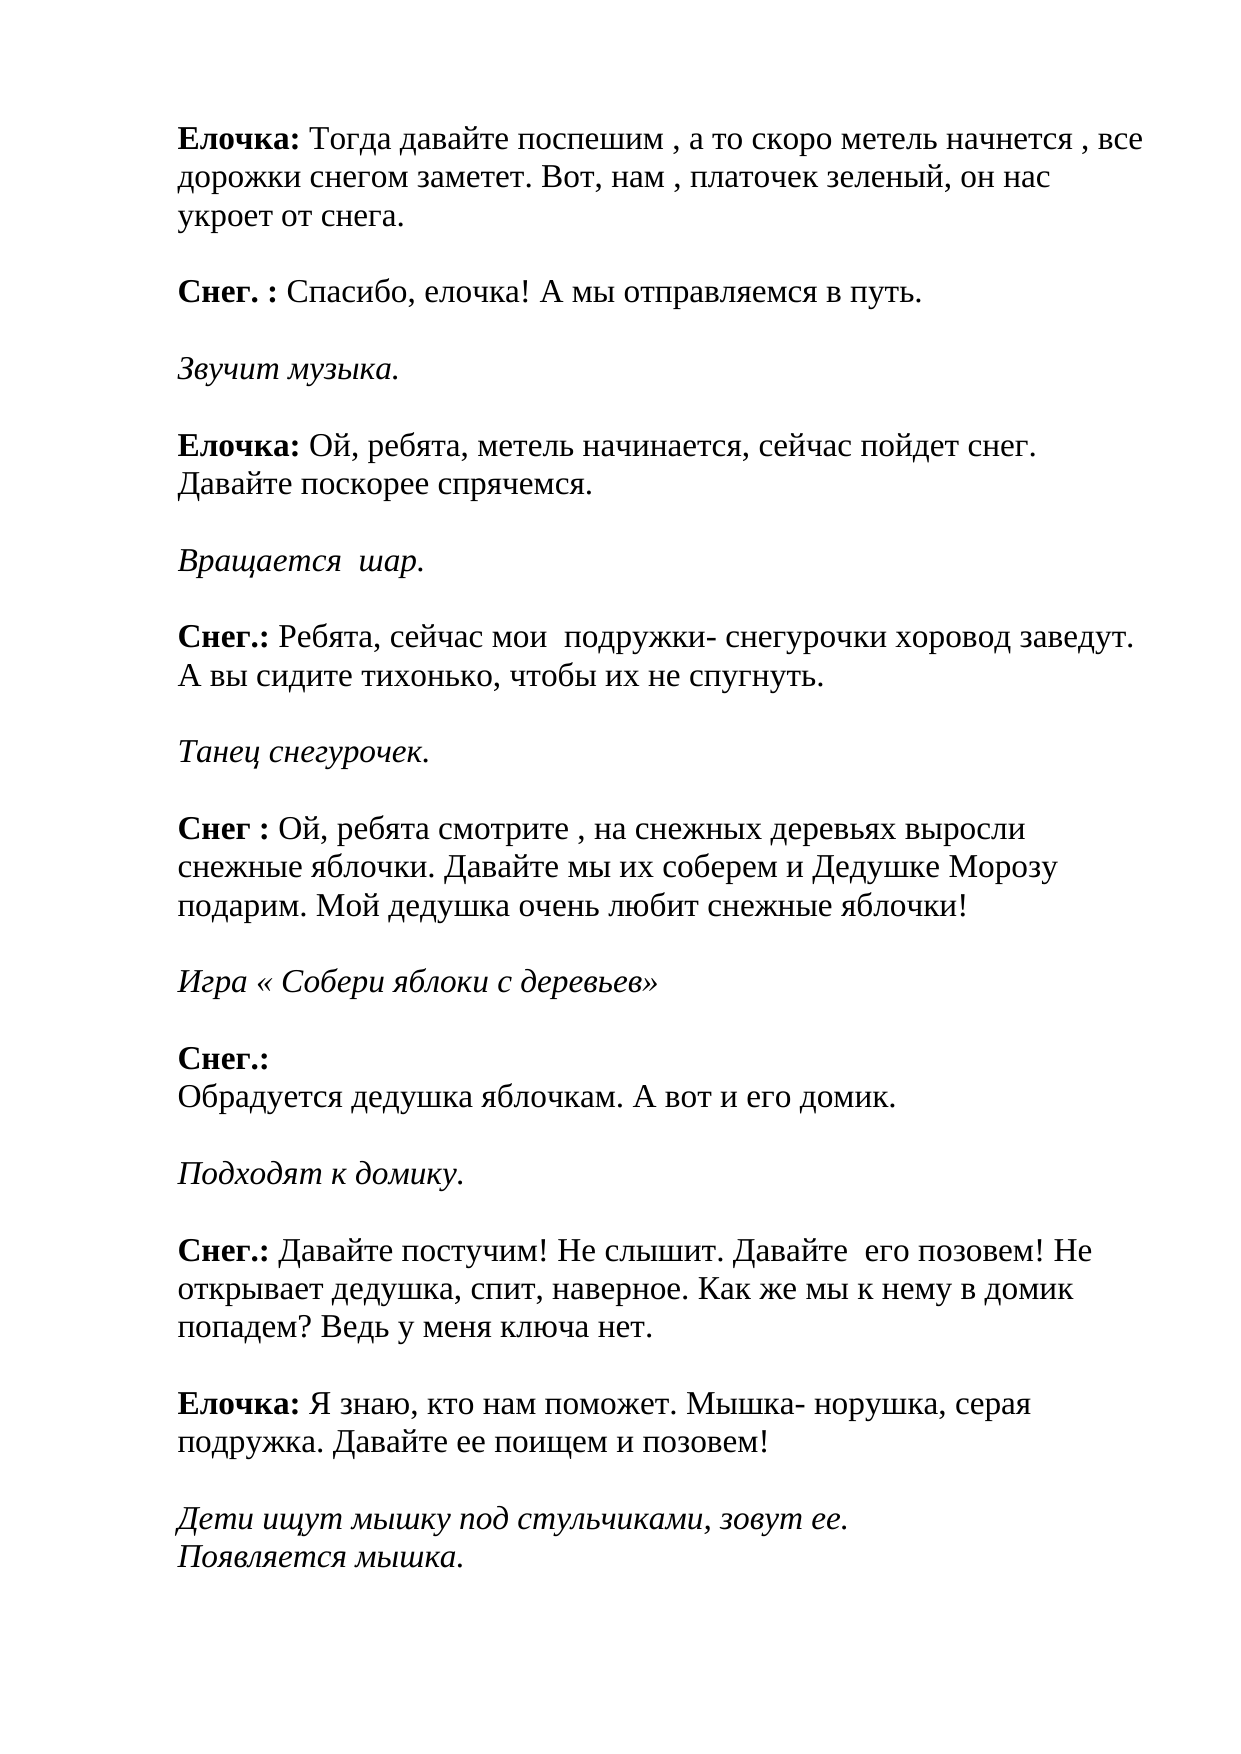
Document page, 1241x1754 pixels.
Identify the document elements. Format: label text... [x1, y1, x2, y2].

text Вращается шар. [177, 540, 1152, 578]
text Игра « Собери яблоки с деревьев» [177, 961, 1152, 1000]
text Снег.: [177, 1038, 1152, 1076]
text Звучит музыка. [177, 348, 1152, 386]
text Елочка: Тогда давайте поспешим , а то скоро метель начнется , все дорожки снегом заметет. Вот, нам , платочек зеленый, он нас укроет от снега. [177, 118, 1152, 233]
text Обрадуется дедушка яблочкам. А вот и его домик. [177, 1076, 1152, 1115]
text Снег. : Спасибо, елочка! А мы отправляемся в путь. [177, 271, 1152, 310]
text Появляется мышка. [177, 1536, 1152, 1575]
text Танец снегурочек. [177, 731, 1152, 770]
text Дети ищут мышку под стульчиками, зовут ее. [177, 1498, 1152, 1536]
text Елочка: Я знаю, кто нам поможет. Мышка- норушка, серая подружка. Давайте ее поищем и позовем! [177, 1383, 1152, 1460]
text Снег.: Ребята, сейчас мои подружки- снегурочки хоровод заведут. А вы сидите тихонько, чтобы их не спугнуть. [177, 616, 1152, 693]
text Снег.: Давайте постучим! Не слышит. Давайте его позовем! Не открывает дедушка, спит, наверное. Как же мы к нему в домик попадем? Ведь у меня ключа нет. [177, 1230, 1152, 1345]
text Снег : Ой, ребята смотрите , на снежных деревьях выросли снежные яблочки. Давайте мы их соберем и Дедушке Морозу подарим. Мой дедушка очень любит снежные яблочки! [177, 808, 1152, 923]
text Елочка: Ой, ребята, метель начинается, сейчас пойдет снег. Давайте поскорее спрячемся. [177, 425, 1152, 501]
text Подходят к домику. [177, 1153, 1152, 1191]
